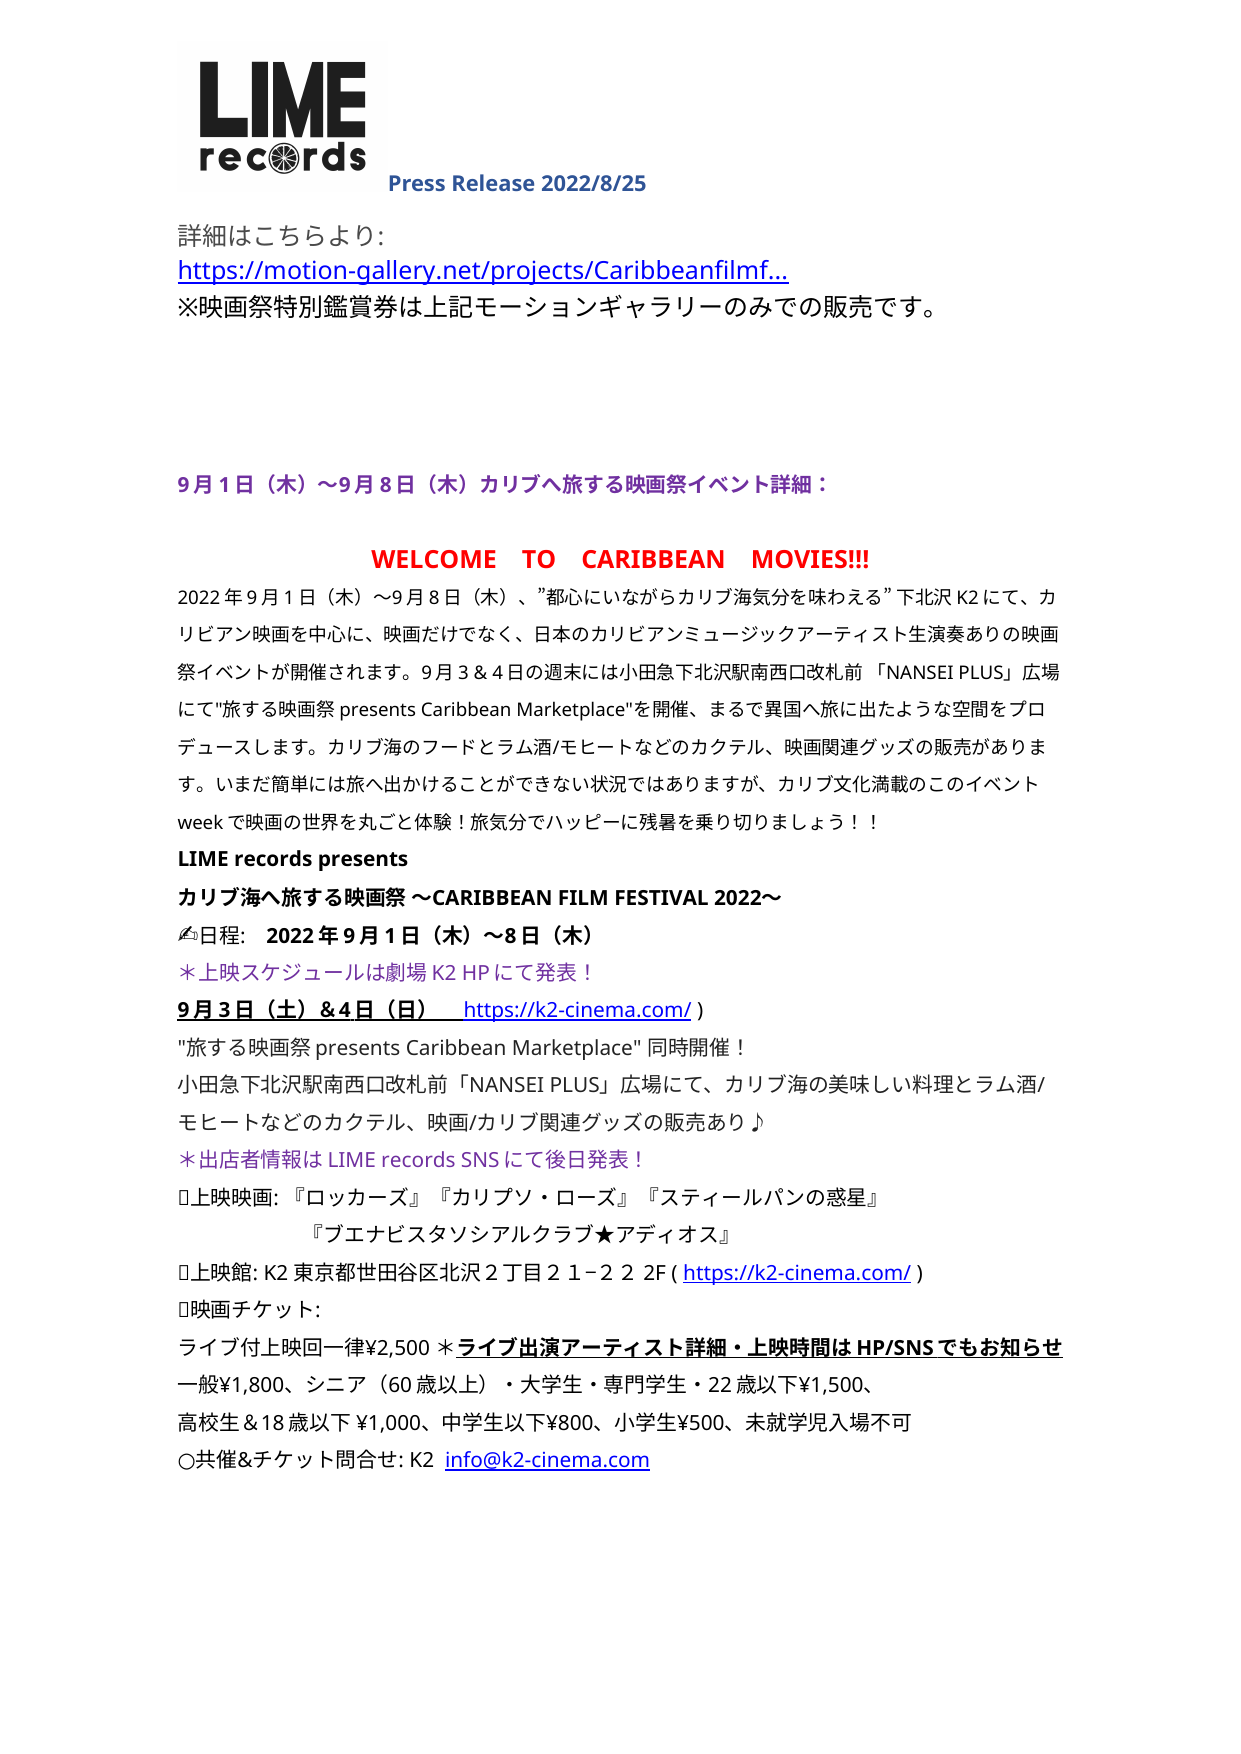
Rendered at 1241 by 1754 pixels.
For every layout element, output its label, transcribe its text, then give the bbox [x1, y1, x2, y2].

text ライブ付上映回一律¥2,500 ＊ライブ出演アーティスト詳細・上映時間はHP/SNSでもお知らせ [177, 1327, 1063, 1365]
text 高校生＆18歳以下 ¥1,000、中学生以下¥800、小学生¥500、未就学児入場不可 [177, 1402, 1063, 1440]
text WELCOME TO CARIBBEAN MOVIES!!! [177, 540, 1063, 577]
text ○共催&チケット問合せ: K2 info@k2-cinema.com [177, 1440, 1063, 1477]
text https://motion-gallery.net/projects/Caribbeanfilmf... [177, 253, 1063, 287]
text ※映画祭特別鑑賞券は上記モーションギャラリーのみでの販売です。 [177, 287, 1063, 323]
text 2022年9月1日（木）〜9月8日（木）、”都心にいながらカリブ海気分を味わえる” 下北沢K2にて、カリビアン映画を中心に、映画だけでなく、日本のカリビアンミュージックアーティスト生演奏ありの映画祭イベントが開催されます。9月3 & 4日の週末には小田急下北沢駅南西口改札前 「NANSEI PLUS」広場にて"旅する映画祭 presents Caribbean Marketplace"を開催、まるで異国へ旅に出たような空間をプロデュースします。カリブ海のフードとラム酒/モヒートなどのカクテル、映画関連グッズの販売があります。いまだ簡単には旅へ出かけることができない状況ではありますが、カリブ文化満載のこのイベントweekで映画の世界を丸ごと体験！旅気分でハッピーに残暑を乗り切りましょう！！ [177, 577, 1063, 840]
text 一般¥1,800、シニア（60歳以上）・大学生・専門学生・22歳以下¥1,500、 [177, 1365, 1063, 1402]
text 『ブエナビスタソシアルクラブ★アディオス』 上映館: K2 東京都世田谷区北沢２丁目２１−２２ 2F ( https://k2-cinema.com/ ) [177, 1215, 1063, 1290]
text 9月3日（土）＆4日（日） https://k2-cinema.com/ ) [177, 990, 1063, 1027]
text 映画チケット: [177, 1290, 1063, 1327]
text ️日程: 2022年9月1日（木）〜8日（木） [177, 915, 1063, 952]
text 上映映画: 『ロッカーズ』『カリプソ・ローズ』『スティールパンの惑星』 [177, 1177, 1063, 1215]
text カリブ海へ旅する映画祭 〜CARIBBEAN FILM FESTIVAL 2022〜 [177, 877, 1063, 915]
text LIME records presents [177, 840, 1063, 877]
text ＊上映スケジュールは劇場K2 HPにて発表！ [177, 952, 1063, 990]
picture [177, 41, 388, 192]
text 9月1日（木）〜9月8日（木）カリブへ旅する映画祭イベント詳細： [177, 465, 1063, 502]
text 詳細はこちらより: [177, 217, 1063, 253]
text ＊出店者情報はLIME records SNSにて後日発表！ [177, 1140, 1063, 1177]
text 小田急下北沢駅南西口改札前「NANSEI PLUS」広場にて、カリブ海の美味しい料理とラム酒/モヒートなどのカクテル、映画/カリブ関連グッズの販売あり♪ [177, 1065, 1063, 1140]
text "旅する映画祭presents Caribbean Marketplace" 同時開催！ [177, 1027, 1063, 1065]
